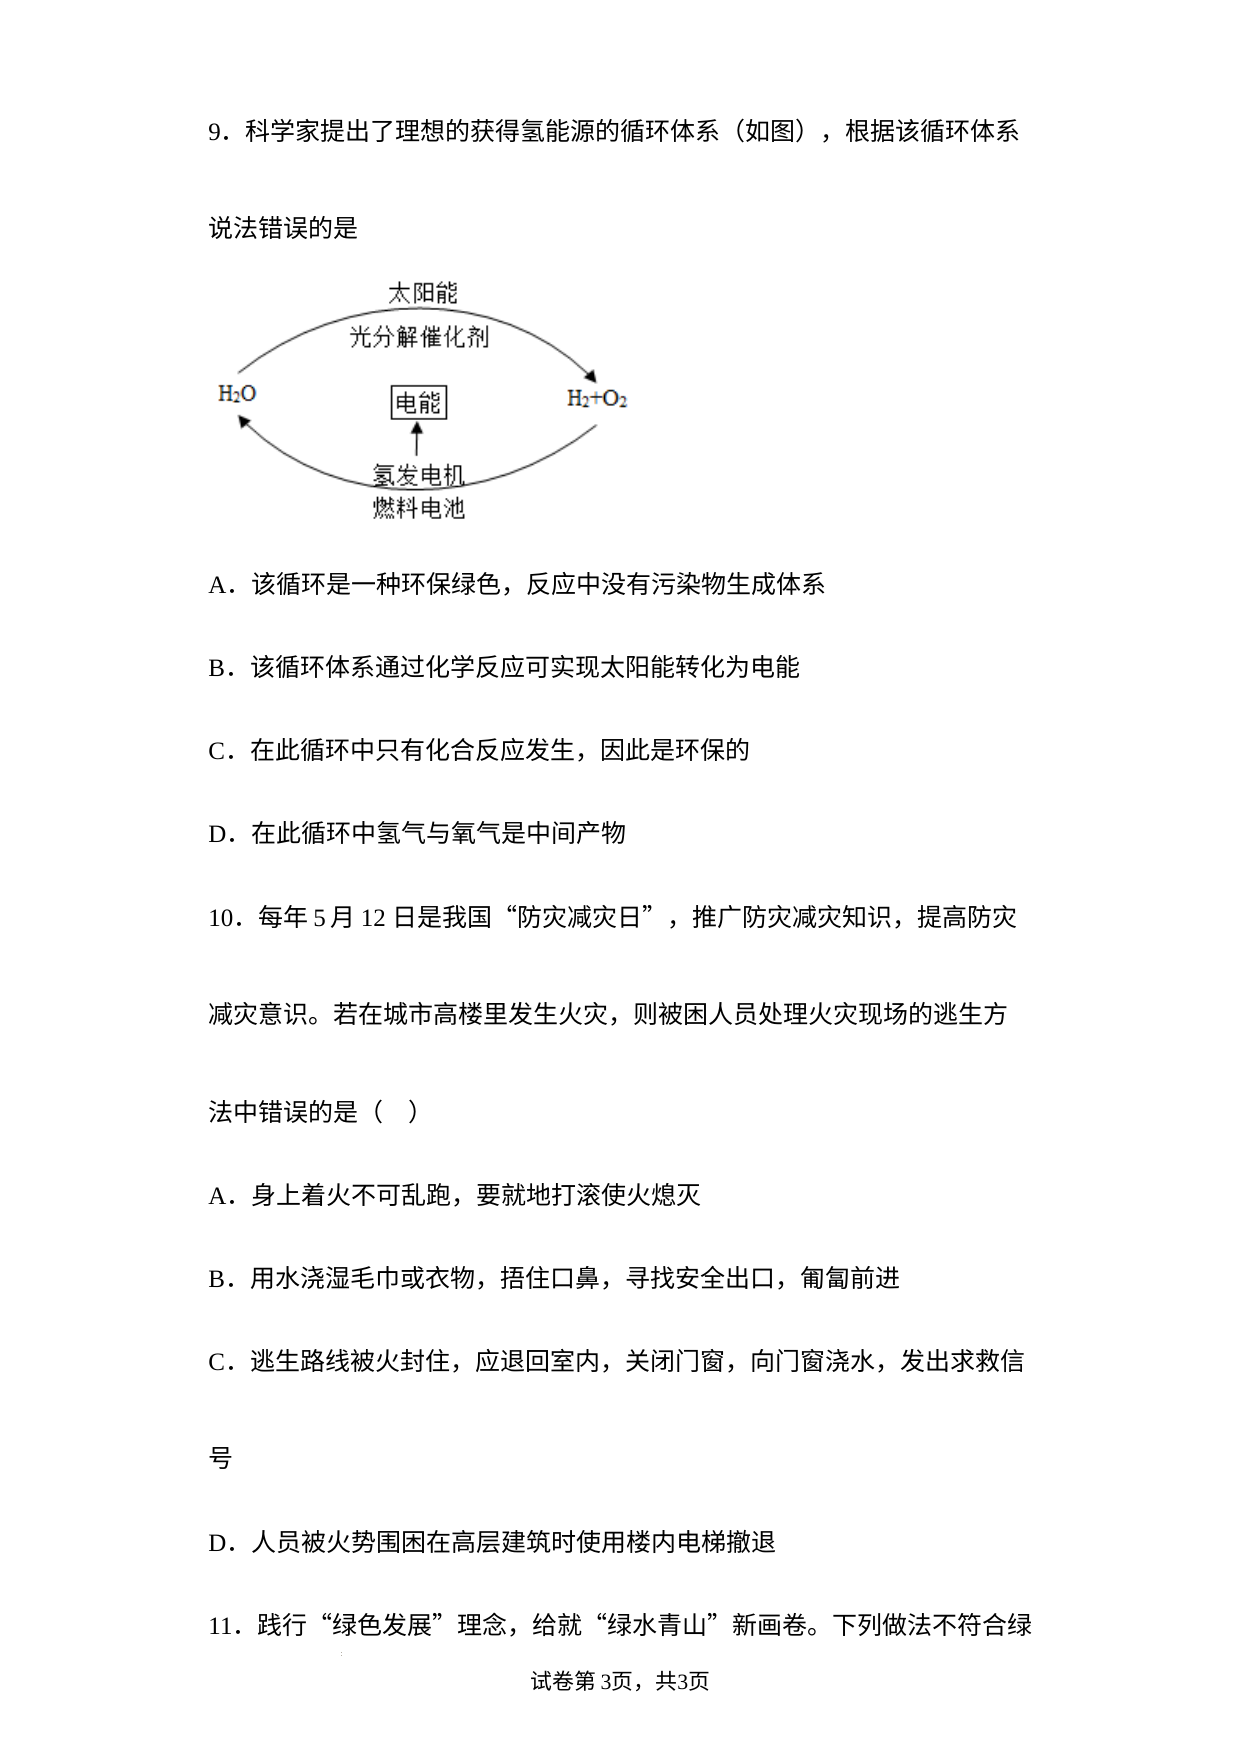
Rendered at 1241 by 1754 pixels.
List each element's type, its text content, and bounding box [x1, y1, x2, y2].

text D．在此循环中氢气与氧气是中间产物 [208, 799, 1032, 864]
text D．人员被火势围困在高层建筑时使用楼内电梯撤退 [208, 1508, 1032, 1573]
text C．在此循环中只有化合反应发生，因此是环保的 [208, 716, 1032, 781]
text C．逃生路线被火封住，应退回室内，关闭门窗，向门窗浇水，发出求救信号 [208, 1327, 1032, 1489]
text A．身上着火不可乱跑，要就地打滚使火熄灭 [208, 1161, 1032, 1226]
text 9．科学家提出了理想的获得氢能源的循环体系（如图），根据该循环体系说法错误的是 [208, 97, 1032, 259]
text B．该循环体系通过化学反应可实现太阳能转化为电能 [208, 633, 1032, 698]
text A．该循环是一种环保绿色，反应中没有污染物生成体系 [208, 550, 1032, 615]
text 10．每年5月12 日是我国“防灾减灾日”，推广防灾减灾知识，提高防灾减灾意识。若在城市高楼里发生火灾，则被困人员处理火灾现场的逃生方法中错误的是（ ） [208, 883, 1032, 1143]
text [208, 1591, 1032, 1656]
picture [208, 277, 640, 530]
text B．用水浇湿毛巾或衣物，捂住口鼻，寻找安全出口，匍匐前进 [208, 1244, 1032, 1309]
